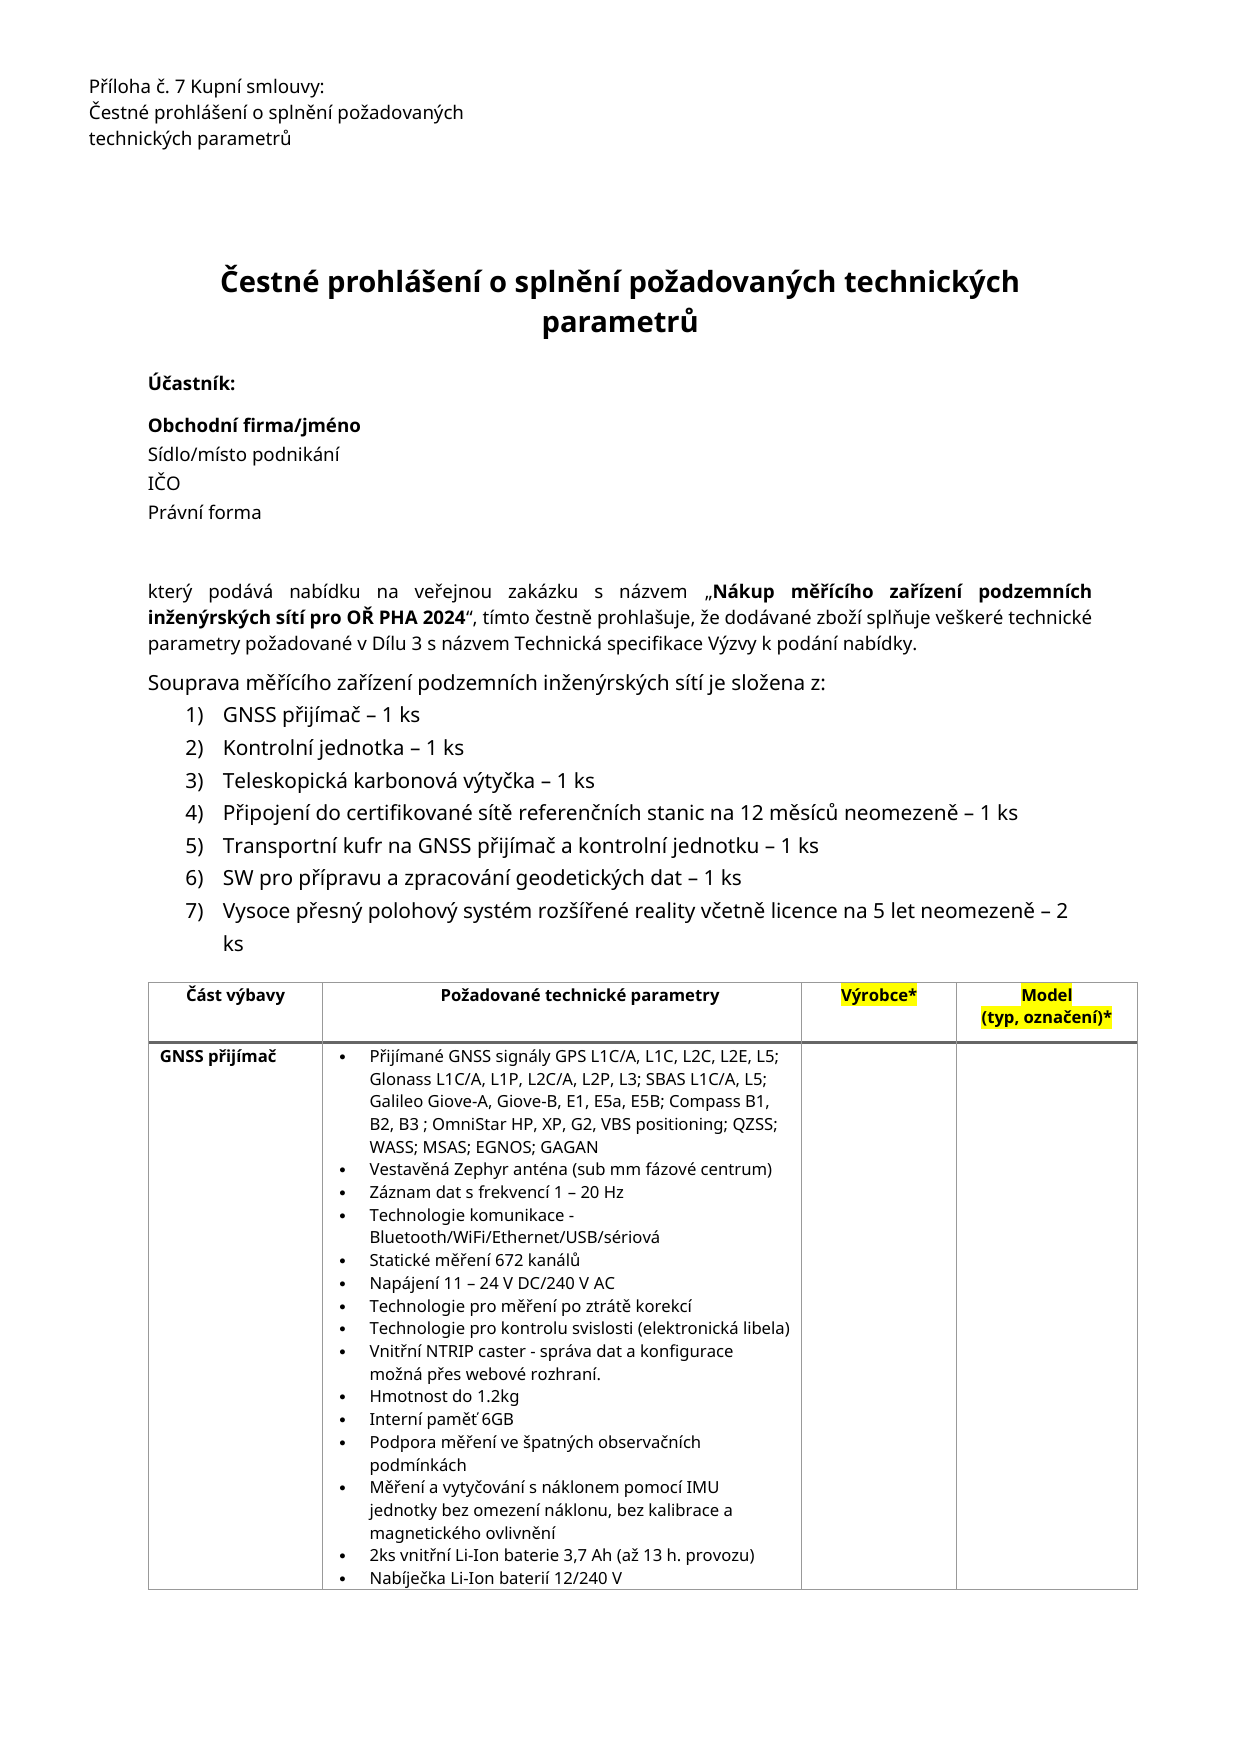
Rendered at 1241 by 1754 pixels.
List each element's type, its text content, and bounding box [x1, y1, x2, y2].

table_cell Přijímané GNSS signály GPS L1C/A, L1C, L2C, L2E, L5; Glonass L1C/A, L1P, L2C/A, L2P, L3; SBAS L1C/A, L5; Galileo Giove-A, Giove-B, E1, E5a, E5B; Compass B1, B2, B3 ; OmniStar HP, XP, G2, VBS positioning; QZSS; WASS; MSAS; EGNOS; GAGAN Vestavěná Zephyr anténa (sub mm fázové centrum) Záznam dat s frekvencí 1 – 20 Hz Technologie komunikace - Bluetooth/WiFi/Ethernet/USB/sériová Statické měření 672 kanálů Napájení 11 – 24 V DC/240 V AC Technologie pro měření po ztrátě korekcí Technologie pro kontrolu svislosti (elektronická libela) Vnitřní NTRIP caster - správa dat a konfigurace možná přes webové rozhraní. Hmotnost do 1.2kg Interní paměť 6GB Podpora měření ve špatných observačních podmínkách Měření a vytyčování s náklonem pomocí IMU jednotky bez omezení náklonu, bez kalibrace a magnetického ovlivnění 2ks vnitřní Li-Ion baterie 3,7 Ah (až 13 h. provozu) Nabíječka Li-Ion baterií 12/240 V [323, 1044, 801, 1589]
list Vysoce přesný polohový systém rozšířené reality včetně licence na 5 let neomezeně – 2 ks [185, 896, 1092, 957]
text Souprava měřícího zařízení podzemních inženýrských sítí je složena z: [148, 668, 1092, 696]
table_header Výrobce* [802, 983, 956, 1041]
text Účastník: [148, 366, 1092, 397]
list Kontrolní jednotka – 1 ks [185, 733, 1092, 762]
list Transportní kufr na GNSS přijímač a kontrolní jednotku – 1 ks [185, 831, 1092, 859]
text Sídlo/místo podnikání [148, 438, 1092, 467]
table_header Část výbavy [149, 983, 322, 1041]
text Čestné prohlášení o splnění požadovaných technických parametrů [148, 261, 1092, 341]
table_header Model (typ, označení)* [957, 983, 1137, 1041]
list Teleskopická karbonová výtyčka – 1 ks [185, 766, 1092, 794]
text Obchodní firma/jméno [148, 409, 1092, 438]
list GNSS přijímač – 1 ks [185, 701, 1092, 729]
table_cell [957, 1044, 1137, 1589]
table_cell GNSS přijímač [149, 1044, 322, 1589]
list Připojení do certifikované sítě referenčních stanic na 12 měsíců neomezeně – 1 ks [185, 798, 1092, 827]
text který podává nabídku na veřejnou zakázku s názvem „Nákup měřícího zařízení podzemních inženýrských sítí pro OŘ PHA 2024“, tímto čestně prohlašuje, že dodávané zboží splňuje veškeré technické parametry požadované v Dílu 3 s názvem Technická specifikace Výzvy k podání nabídky. [148, 579, 1092, 655]
table_header Požadované technické parametry [323, 983, 801, 1041]
table_cell [802, 1044, 956, 1589]
list SW pro přípravu a zpracování geodetických dat – 1 ks [185, 863, 1092, 892]
text IČO [148, 467, 1092, 496]
text Právní forma [148, 496, 1092, 525]
